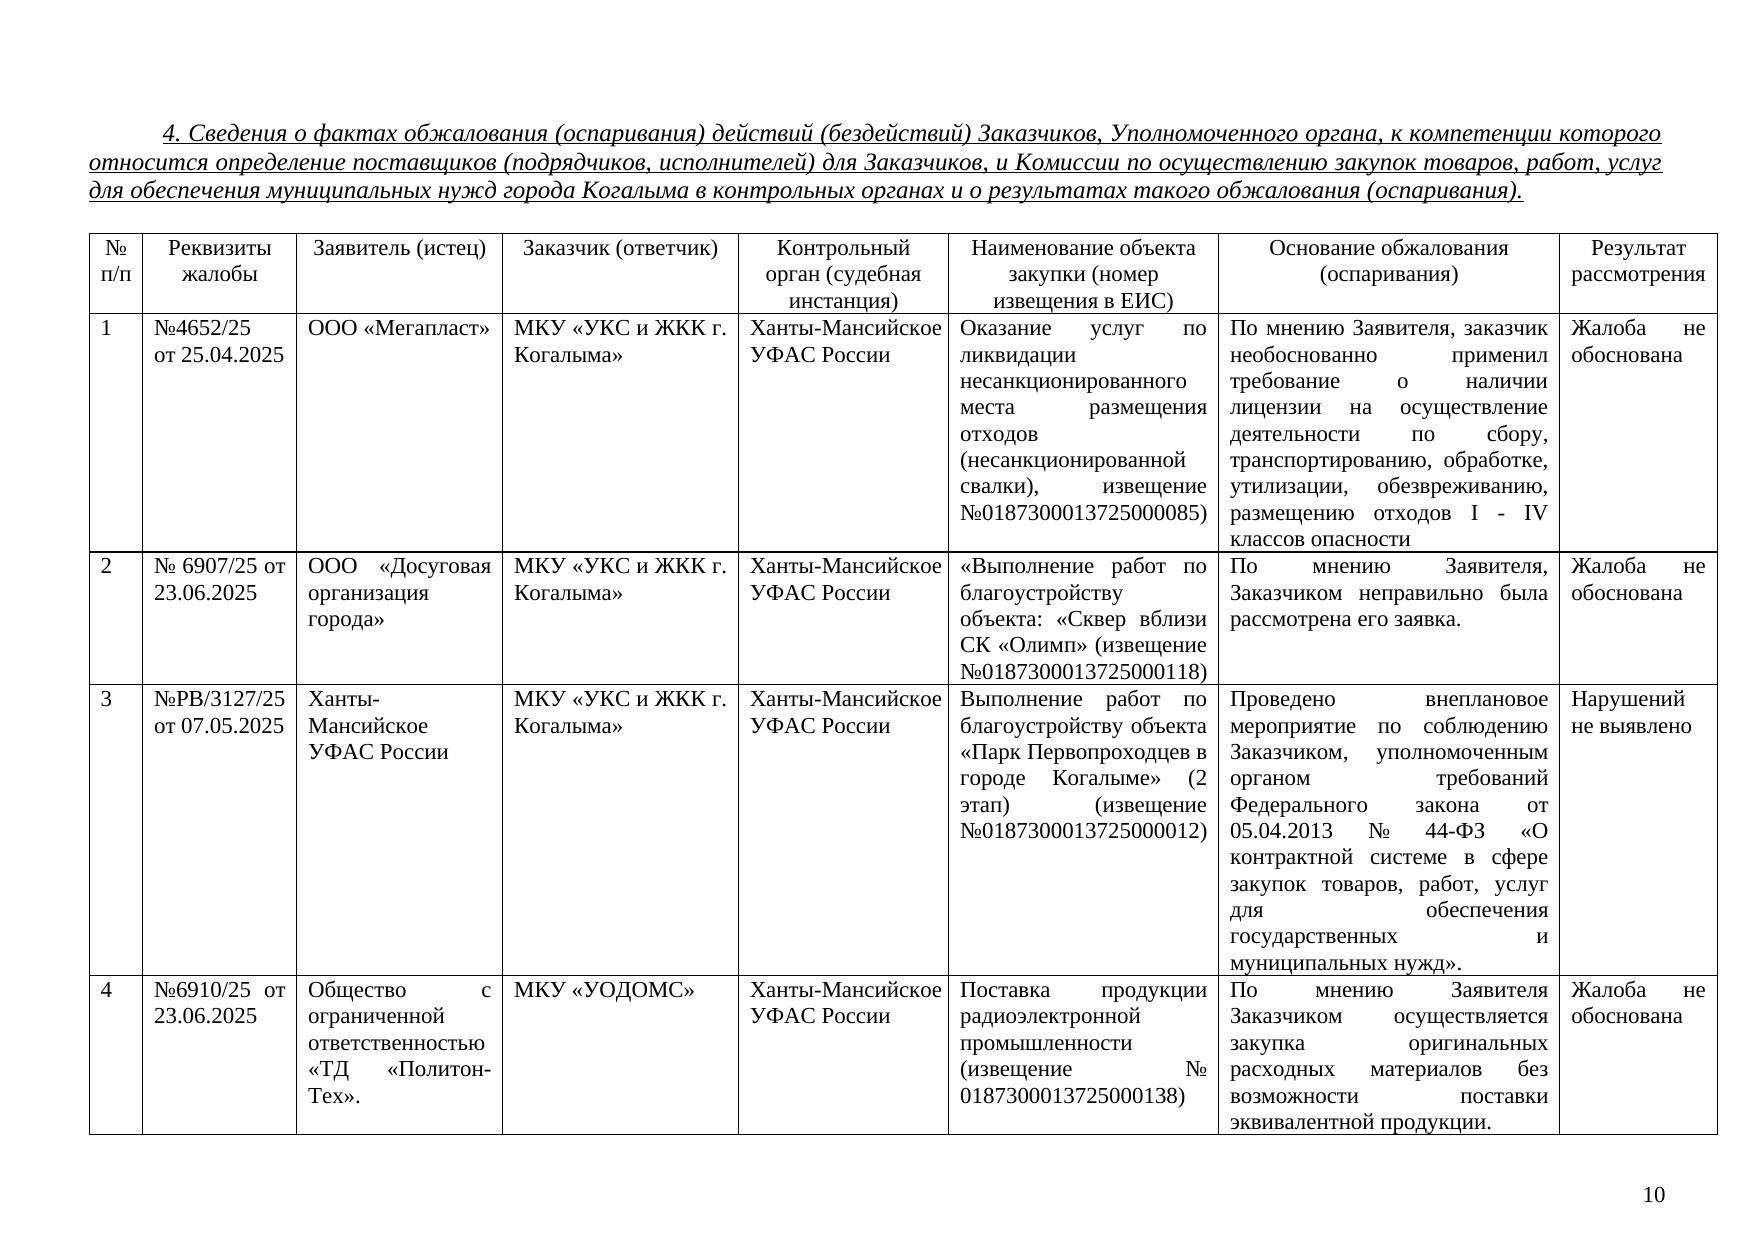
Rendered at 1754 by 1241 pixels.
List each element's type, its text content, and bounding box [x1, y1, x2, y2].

table_cell Ханты-Мансийское УФАС России [739, 685, 948, 975]
table_cell №РВ/3127/25 от 07.05.2025 [143, 685, 296, 975]
table_cell Поставка продукции радиоэлектронной промышленности (извещение № 0187300013725000138) [949, 976, 1218, 1134]
table_cell МКУ «УКС и ЖКК г. Когалыма» [503, 314, 738, 551]
table_cell Ханты-Мансийское УФАС России [739, 553, 948, 684]
table_header Заказчик (ответчик) [503, 234, 738, 313]
table_cell Ханты-Мансийское УФАС России [739, 976, 948, 1134]
table_cell Ханты-Мансийское УФАС России [297, 685, 502, 975]
table_header № п/п [90, 234, 142, 313]
table_cell ООО «Досуговая организация города» [297, 553, 502, 684]
table_header Реквизиты жалобы [143, 234, 296, 313]
table_cell Общество с ограниченной ответственностью «ТД «Политон-Тех». [297, 976, 502, 1134]
table_cell «Выполнение работ по благоустройству объекта: «Сквер вблизи СК «Олимп» (извещение №0187300013725000118) [949, 553, 1218, 684]
table_cell 4 [90, 976, 142, 1134]
table_cell Проведено внеплановое мероприятие по соблюдению Заказчиком, уполномоченным органом требований Федерального закона от 05.04.2013 № 44-ФЗ «О контрактной системе в сфере закупок товаров, работ, услуг для обеспечения государственных и муниципальных нужд». [1219, 685, 1559, 975]
table_cell №6910/25 от 23.06.2025 [143, 976, 296, 1134]
table_cell №4652/25 от 25.04.2025 [143, 314, 296, 551]
table_cell МКУ «УКС и ЖКК г. Когалыма» [503, 553, 738, 684]
table_cell Нарушений не выявлено [1560, 685, 1717, 975]
table_cell По мнению Заявителя, заказчик необоснованно применил требование о наличии лицензии на осуществление деятельности по сбору, транспортированию, обработке, утилизации, обезвреживанию, размещению отходов I - IV классов опасности [1219, 314, 1559, 551]
table_cell Оказание услуг по ликвидации несанкционированного места размещения отходов (несанкционированной свалки), извещение №0187300013725000085) [949, 314, 1218, 551]
table_cell Ханты-Мансийское УФАС России [739, 314, 948, 551]
table_header Заявитель (истец) [297, 234, 502, 313]
table_header Основание обжалования (оспаривания) [1219, 234, 1559, 313]
table_cell МКУ «УОДОМС» [503, 976, 738, 1134]
table_cell 1 [90, 314, 142, 551]
table_cell Жалоба не обоснована [1560, 314, 1717, 551]
table_header Контрольный орган (судебная инстанция) [739, 234, 948, 313]
table_cell № 6907/25 от 23.06.2025 [143, 553, 296, 684]
table_cell Выполнение работ по благоустройству объекта «Парк Первопроходцев в городе Когалыме» (2 этап) (извещение №0187300013725000012) [949, 685, 1218, 975]
table_cell 2 [90, 553, 142, 684]
table_cell По мнению Заявителя, Заказчиком неправильно была рассмотрена его заявка. [1219, 553, 1559, 684]
text 4. Сведения о фактах обжалования (оспаривания) действий (бездействий) Заказчиков, Уполномоченного органа, к компетенции которого относится определение поставщиков (подрядчиков, исполнителей) для Заказчиков, и Комиссии по осуществлению закупок товаров, работ, услуг для обеспечения муниципальных нужд города Когалыма в контрольных органах и о результатах такого обжалования (оспаривания). [89, 118, 1665, 204]
table_header Наименование объекта закупки (номер извещения в ЕИС) [949, 234, 1218, 313]
table_cell Жалоба не обоснована [1560, 976, 1717, 1134]
table_header Результат рассмотрения [1560, 234, 1717, 313]
table_cell МКУ «УКС и ЖКК г. Когалыма» [503, 685, 738, 975]
table_cell ООО «Мегапласт» [297, 314, 502, 551]
table_cell Жалоба не обоснована [1560, 553, 1717, 684]
table_cell По мнению Заявителя Заказчиком осуществляется закупка оригинальных расходных материалов без возможности поставки эквивалентной продукции. [1219, 976, 1559, 1134]
table_cell 3 [90, 685, 142, 975]
